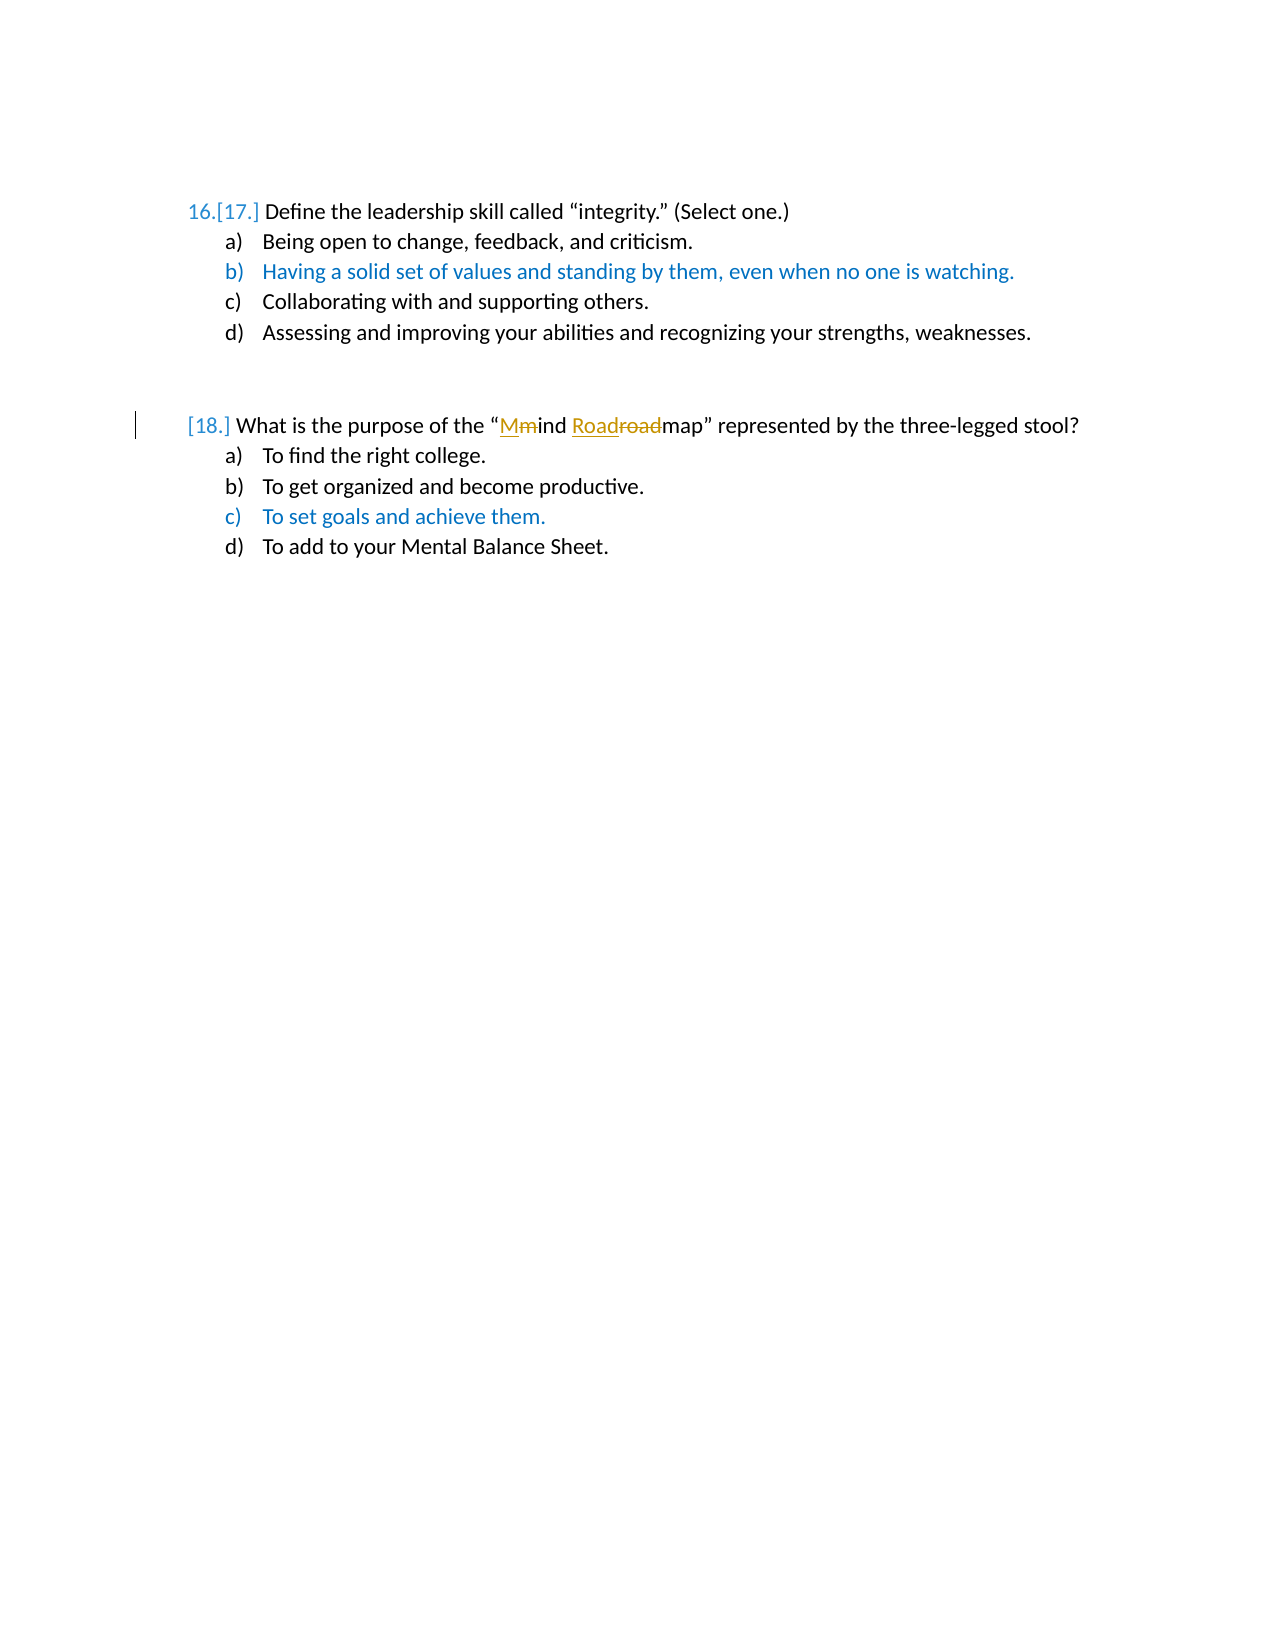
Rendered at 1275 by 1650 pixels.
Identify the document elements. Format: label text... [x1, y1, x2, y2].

list Collaborating with and supporting others. [225, 287, 1125, 316]
list To add to your Mental Balance Sheet. [225, 532, 1125, 560]
list Having a solid set of values and standing by them, even when no one is watching. [225, 257, 1125, 285]
list Assessing and improving your abilities and recognizing your strengths, weaknesses. [225, 318, 1125, 346]
list Being open to change, feedback, and criticism. [225, 227, 1125, 255]
list Define the leadership skill called “integrity.” (Select one.) [187, 197, 1125, 225]
list What is the purpose of the “ind map” represented by the three-legged stool? [187, 411, 1125, 439]
list To find the right college. [225, 442, 1125, 470]
list To get organized and become productive. [225, 472, 1125, 500]
list To set goals and achieve them. [225, 502, 1125, 530]
